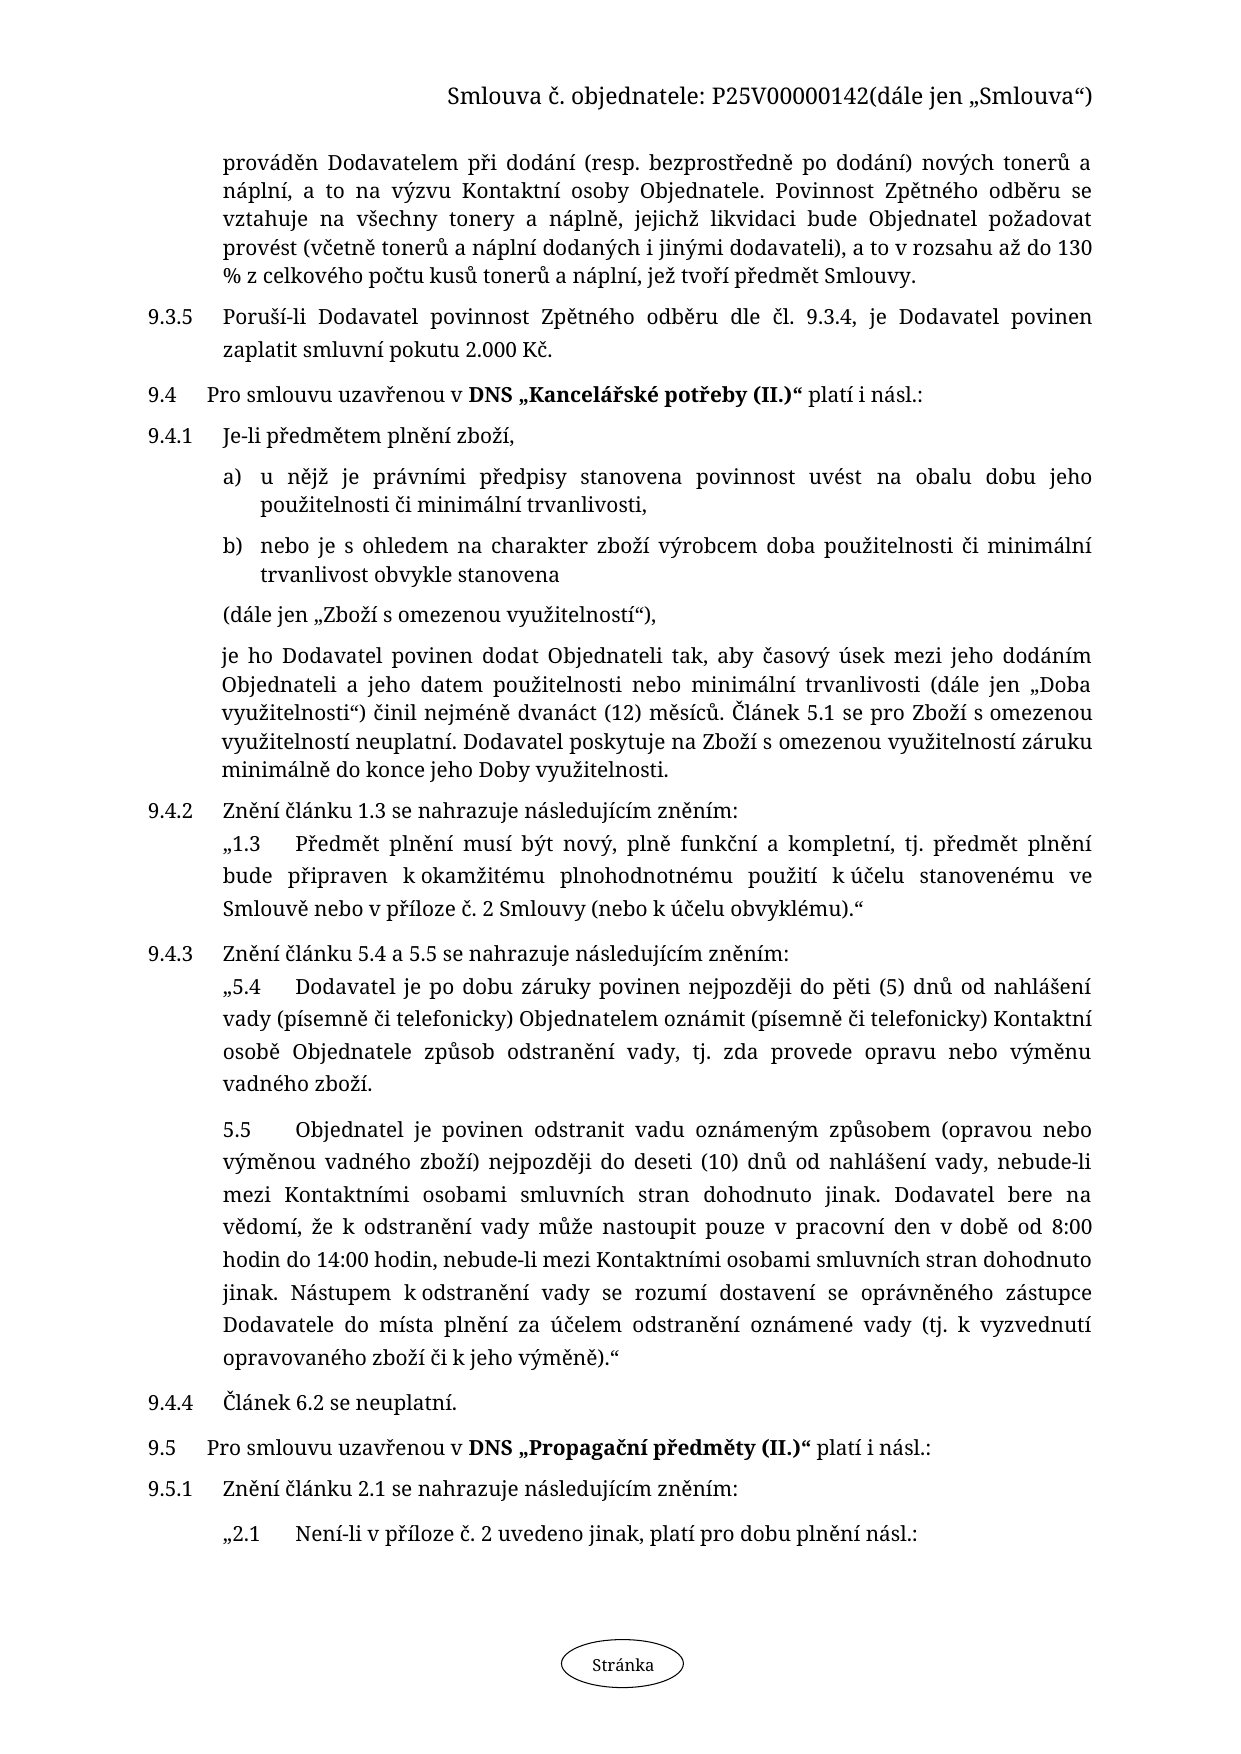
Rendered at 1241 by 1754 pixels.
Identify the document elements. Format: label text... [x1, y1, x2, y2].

text je ho Dodavatel povinen dodat Objednateli tak, aby časový úsek mezi jeho dodáním Objednateli a jeho datem použitelnosti nebo minimální trvanlivosti (dále jen „Doba využitelnosti“) činil nejméně dvanáct (12) měsíců. Článek 5.1 se pro Zboží s omezenou využitelností neuplatní. Dodavatel poskytuje na Zboží s omezenou využitelností záruku minimálně do konce jeho Doby využitelnosti. [221, 642, 1093, 784]
list 5.5 Objednatel je povinen odstranit vadu oznámeným způsobem (opravou nebo výměnou vadného zboží) nejpozději do deseti (10) dnů od nahlášení vady, nebude-li mezi Kontaktními osobami smluvních stran dohodnuto jinak. Dodavatel bere na vědomí, že k odstranění vady může nastoupit pouze v pracovní den v době od 8:00 hodin do 14:00 hodin, nebude-li mezi Kontaktními osobami smluvních stran dohodnuto jinak. Nástupem k odstranění vady se rozumí dostavení se oprávněného zástupce Dodavatele do místa plnění za účelem odstranění oznámené vady (tj. k vyzvednutí opravovaného zboží či k jeho výměně).“ [223, 1115, 1093, 1371]
list Poruší-li Dodavatel povinnost Zpětného odběru dle čl. 9.3.4, je Dodavatel povinen zaplatit smluvní pokutu 2.000 Kč. [148, 302, 1093, 363]
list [148, 148, 1093, 290]
list nebo je s ohledem na charakter zboží výrobcem doba použitelnosti či minimální trvanlivost obvykle stanovena [223, 531, 1093, 588]
list Znění článku 1.3 se nahrazuje následujícím zněním: [148, 796, 1093, 825]
list „2.1 Není-li v příloze č. 2 uvedeno jinak, platí pro dobu plnění násl.: [223, 1519, 1093, 1548]
list u nějž je právními předpisy stanovena povinnost uvést na obalu dobu jeho použitelnosti či minimální trvanlivosti, [223, 462, 1093, 519]
list Znění článku 5.4 a 5.5 se nahrazuje následujícím zněním: [148, 939, 1093, 968]
list Pro smlouvu uzavřenou v DNS „Kancelářské potřeby (II.)“ platí i násl.: [148, 380, 1093, 408]
list „5.4 Dodavatel je po dobu záruky povinen nejpozději do pěti (5) dnů od nahlášení vady (písemně či telefonicky) Objednatelem oznámit (písemně či telefonicky) Kontaktní osobě Objednatele způsob odstranění vady, tj. zda provede opravu nebo výměnu vadného zboží. [223, 972, 1093, 1098]
list Znění článku 2.1 se nahrazuje následujícím zněním: [148, 1474, 1093, 1502]
list Je-li předmětem plnění zboží, [148, 421, 1093, 449]
list „1.3 Předmět plnění musí být nový, plně funkční a kompletní, tj. předmět plnění bude připraven k okamžitému plnohodnotnému použití k účelu stanovenému ve Smlouvě nebo v příloze č. 2 Smlouvy (nebo k účelu obvyklému).“ [223, 829, 1093, 922]
list Článek 6.2 se neuplatní. [148, 1388, 1093, 1416]
list Pro smlouvu uzavřenou v DNS „Propagační předměty (II.)“ platí i násl.: [148, 1433, 1093, 1462]
text (dále jen „Zboží s omezenou využitelností“), [223, 601, 1093, 629]
